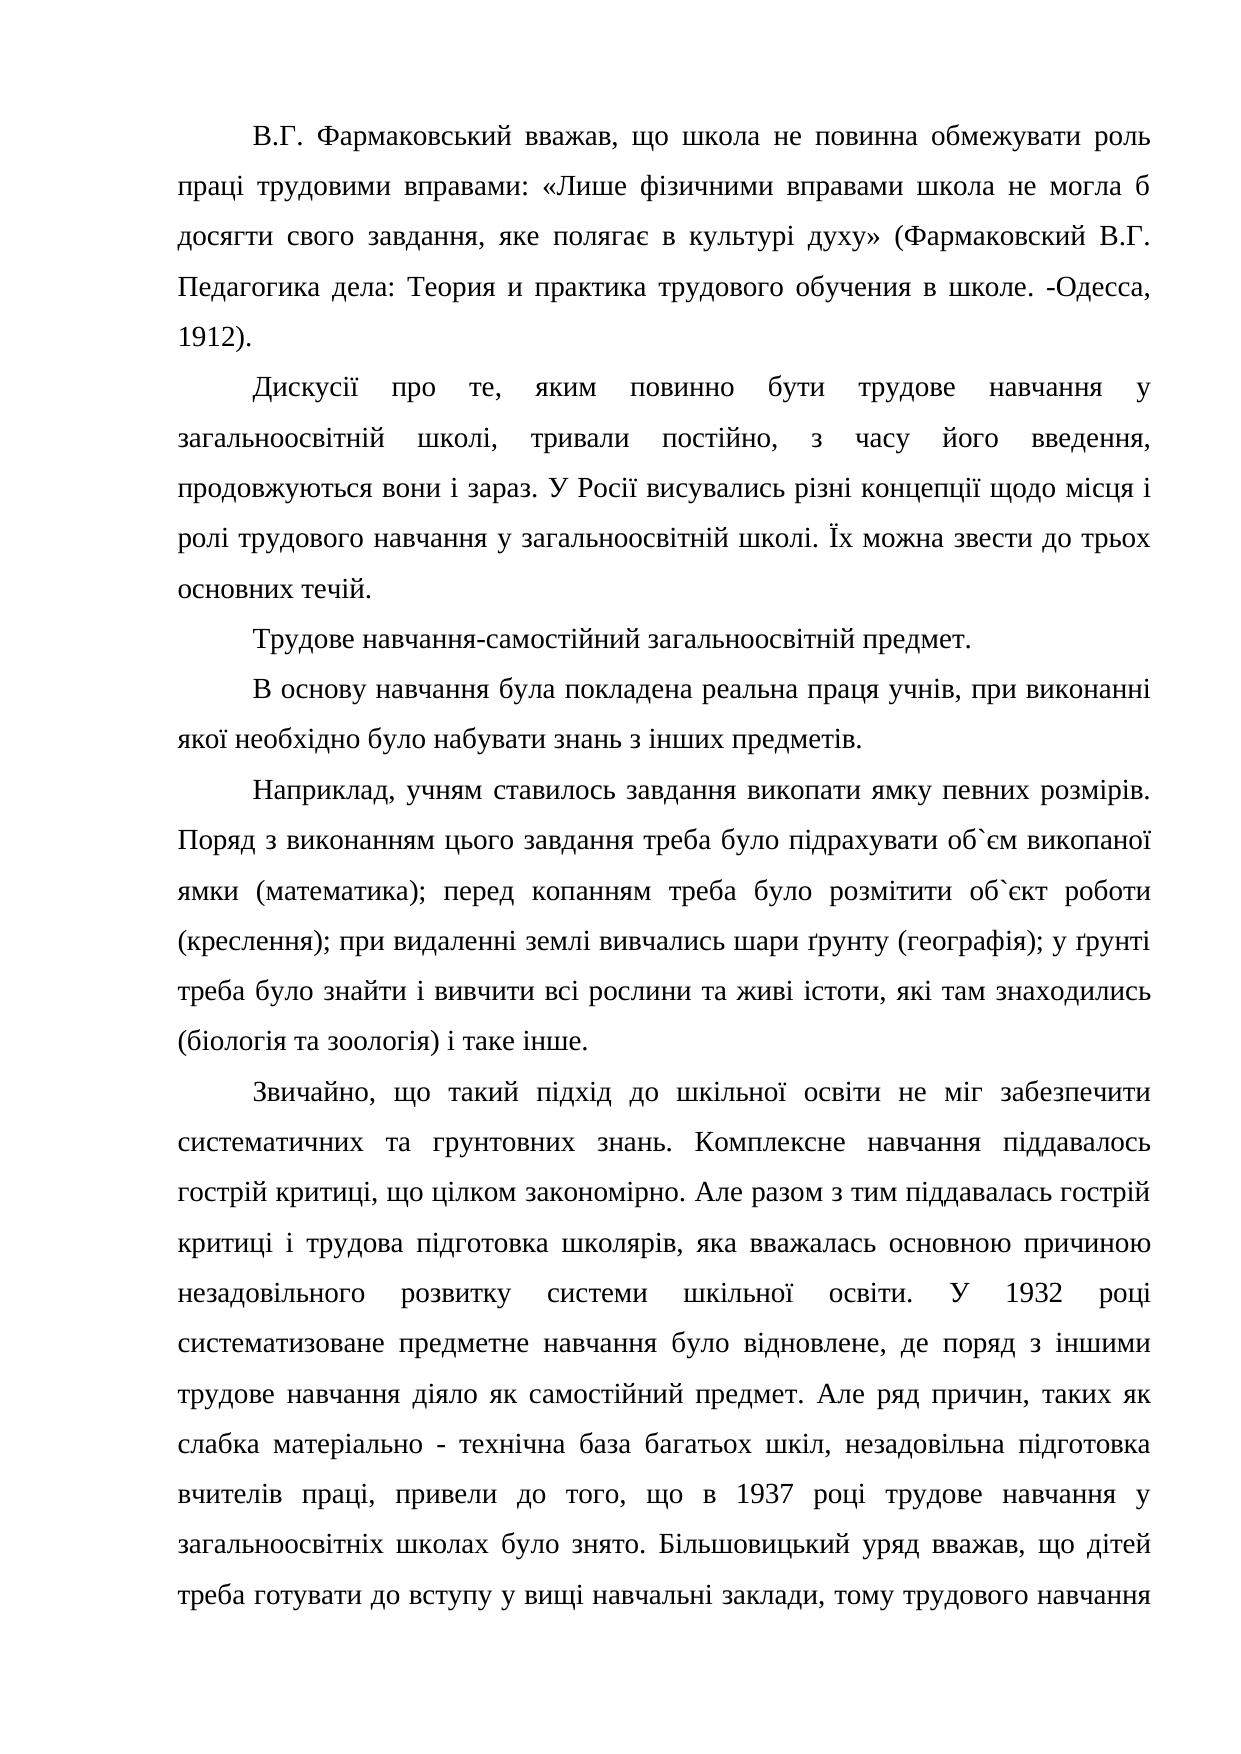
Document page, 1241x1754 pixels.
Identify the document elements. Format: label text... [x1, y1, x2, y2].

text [177, 1074, 1152, 1611]
text Наприклад, учням ставилось завдання викопати ямку певних розмірів. Поряд з виконанням цього завдання треба було підрахувати об`єм викопаної ямки (математика); перед копанням треба було розмітити об`єкт роботи (креслення); при видаленні землі вивчались шари ґрунту (географія); у ґрунті треба було знайти і вивчити всі рослини та живі істоти, які там знаходились (біологія та зоологія) і таке інше. [177, 772, 1152, 1057]
text В.Г. Фармаковський вважав, що школа не повинна обмежувати роль праці трудовими вправами: «Лише фізичними вправами школа не могла б досягти свого завдання, яке полягає в культурі духу» (Фармаковский В.Г. Педагогика дела: Теория и практика трудового обучения в школе. -Одесса, 1912). [177, 118, 1152, 353]
text В основу навчання була покладена реальна праця учнів, при виконанні якої необхідно було набувати знань з інших предметів. [177, 672, 1152, 755]
text Дискусії про те, яким повинно бути трудове навчання у загальноосвітній школі, тривали постійно, з часу його введення, продовжуються вони і зараз. У Росії висувались різні концепції щодо місця і ролі трудового навчання у загальноосвітній школі. Їх можна звести до трьох основних течій. [177, 370, 1152, 604]
text Трудове навчання-самостійний загальноосвітній предмет. [177, 621, 1152, 655]
